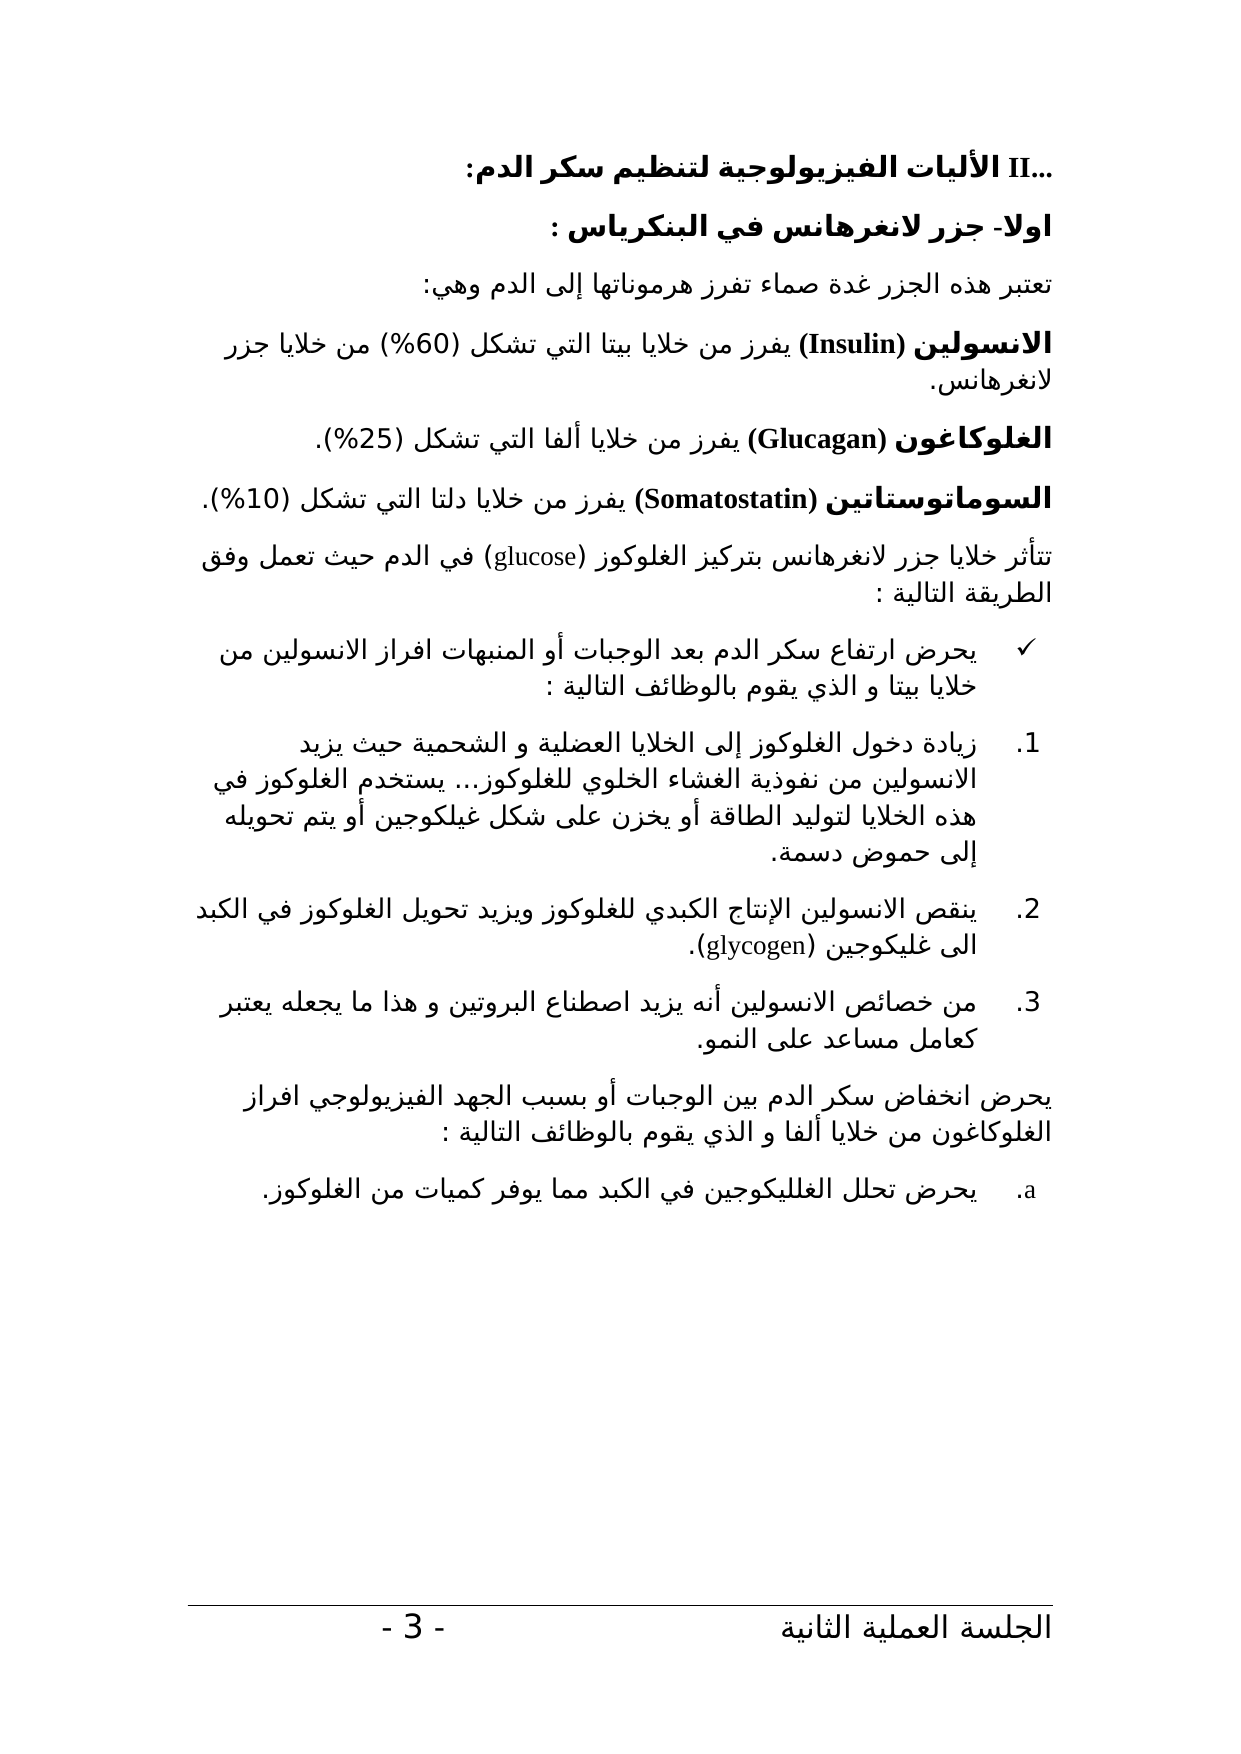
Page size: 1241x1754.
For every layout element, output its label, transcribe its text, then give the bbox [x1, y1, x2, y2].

subtitle ينقص الانسولين الإنتاج الكبدي للغلوكوز ويزيد تحويل الغلوكوز في الكبد الى غليكوجين (glycogen). [187, 893, 1015, 961]
subtitle تتأثر خلايا جزر لانغرهانس بتركيز الغلوكوز (glucose) في الدم حيث تعمل وفق الطريقة التالية : [187, 541, 1053, 608]
subtitle اولا- جزر لانغرهانس في البنكرياس : [187, 209, 1053, 243]
subtitle يحرض انخفاض سكر الدم بين الوجبات أو بسبب الجهد الفيزيولوجي افراز الغلوكاغون من خلايا ألفا و الذي يقوم بالوظائف التالية : [187, 1080, 1053, 1148]
subtitle زيادة دخول الغلوكوز إلى الخلايا العضلية و الشحمية حيث يزيد الانسولين من نفوذية الغشاء الخلوي للغلوكوز... يستخدم الغلوكوز في هذه الخلايا لتوليد الطاقة أو يخزن على شكل غيلكوجين أو يتم تحويله إلى حموض دسمة. [187, 727, 1015, 868]
subtitle السوماتوستاتين (Somatostatin) يفرز من خلايا دلتا التي تشكل (10%). [187, 481, 1053, 515]
subtitle يحرض ارتفاع سكر الدم بعد الوجبات أو المنبهات افراز الانسولين من خلايا بيتا و الذي يقوم بالوظائف التالية : [187, 634, 1015, 702]
subtitle يحرض تحلل الغلليكوجين في الكبد مما يوفر كميات من الغلوكوز. [187, 1173, 1015, 1205]
subtitle ...II الأليات الفيزيولوجية لتنظيم سكر الدم: [187, 150, 1053, 183]
subtitle الغلوكاغون (Glucagan) يفرز من خلايا ألفا التي تشكل (25%). [187, 421, 1053, 455]
subtitle الانسولين (Insulin) يفرز من خلايا بيتا التي تشكل (60%) من خلايا جزر لانغرهانس. [187, 326, 1053, 396]
subtitle من خصائص الانسولين أنه يزيد اصطناع البروتين و هذا ما يجعله يعتبر كعامل مساعد على النمو. [187, 987, 1015, 1054]
subtitle تعتبر هذه الجزر غدة صماء تفرز هرموناتها إلى الدم وهي: [187, 269, 1053, 300]
